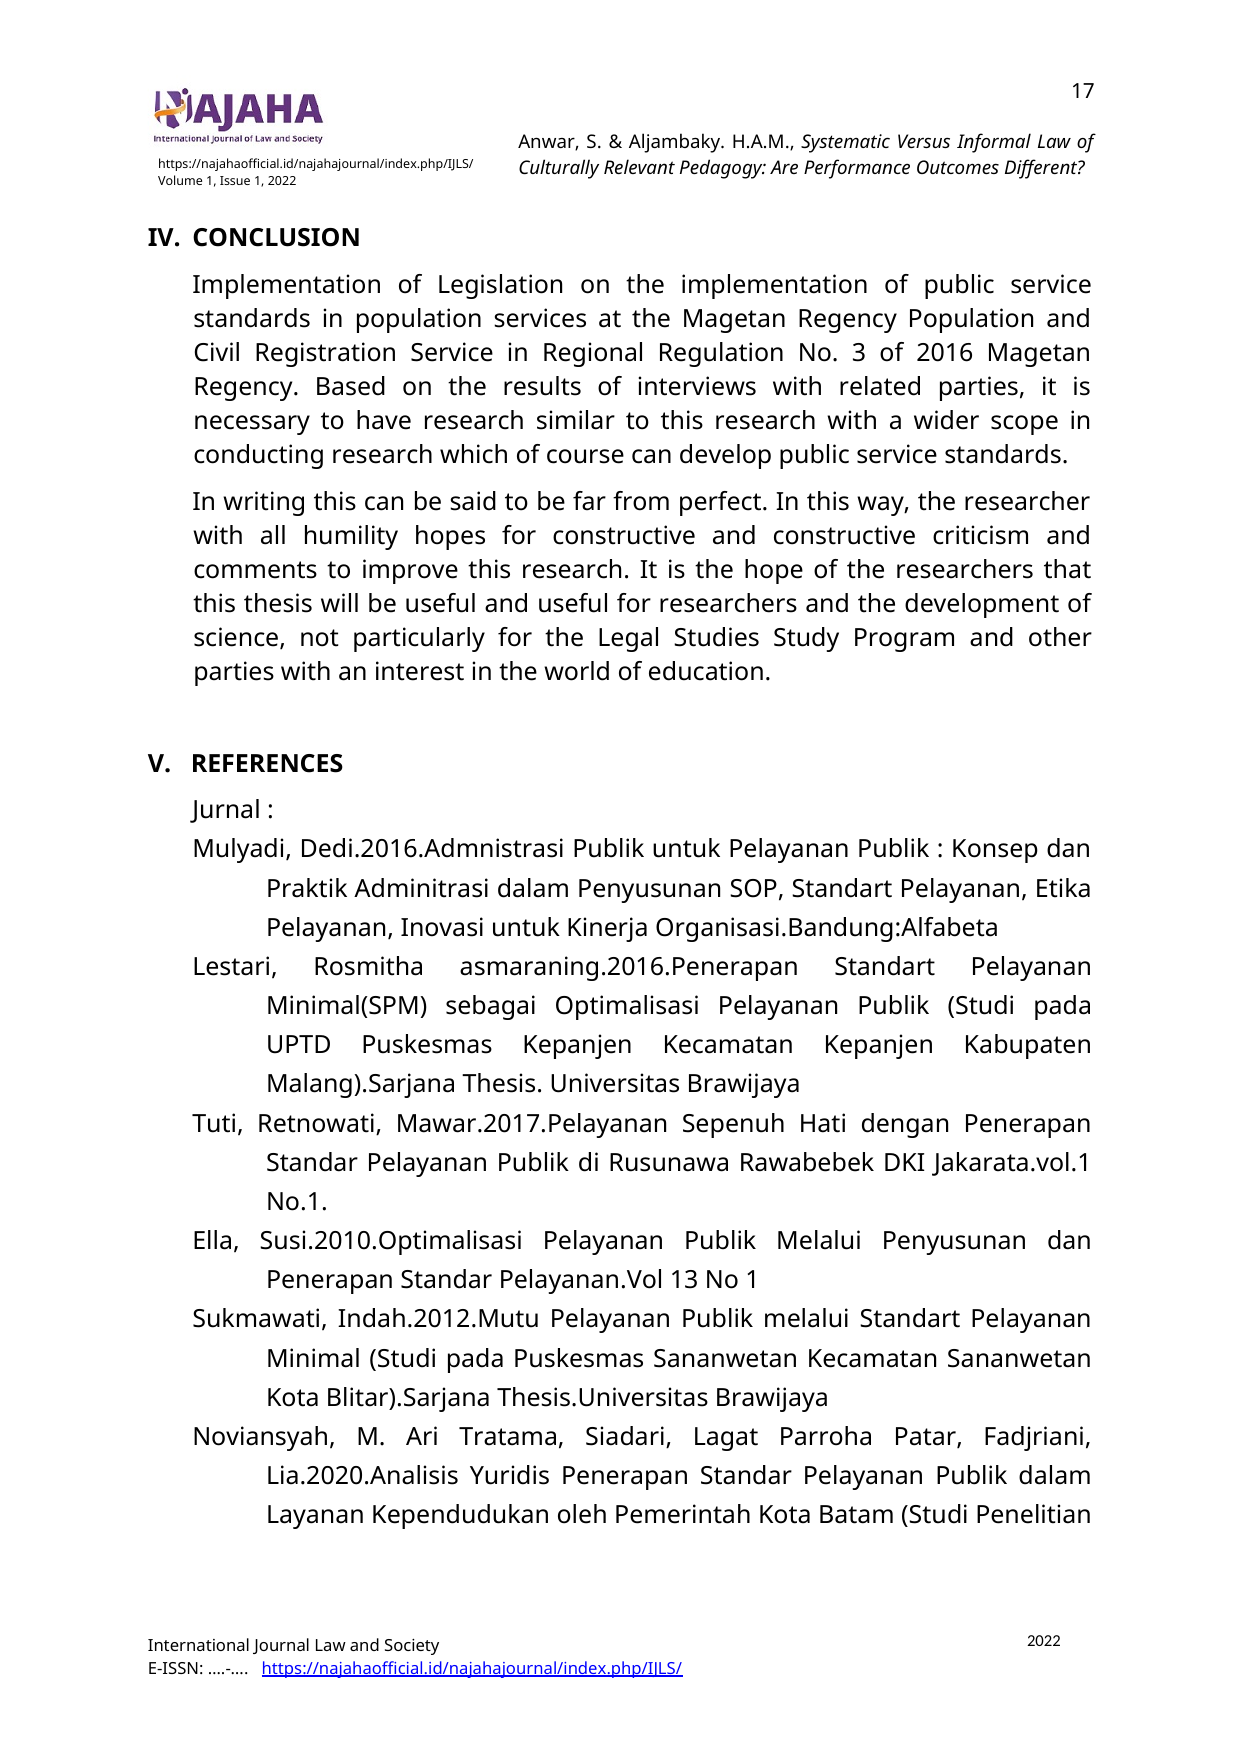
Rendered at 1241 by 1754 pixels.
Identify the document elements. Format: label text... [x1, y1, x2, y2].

list Tuti, Retnowati, Mawar.2017.Pelayanan Sepenuh Hati dengan Penerapan Standar Pelayanan Publik di Rusunawa Rawabebek DKI Jakarata.vol.1 No.1. [192, 1105, 1093, 1218]
list Jurnal : [192, 792, 1093, 826]
list CONCLUSION [148, 220, 1092, 254]
list Implementation of Legislation on the implementation of public service standards in population services at the Magetan Regency Population and Civil Registration Service in Regional Regulation No. 3 of 2016 Magetan Regency. Based on the results of interviews with related parties, it is necessary to have research similar to this research with a wider scope in conducting research which of course can develop public service standards. [192, 266, 1092, 471]
picture [147, 75, 328, 158]
list In writing this can be said to be far from perfect. In this way, the researcher with all humility hopes for constructive and constructive criticism and comments to improve this research. It is the hope of the researchers that this thesis will be useful and useful for researchers and the development of science, not particularly for the Legal Studies Study Program and other parties with an interest in the world of education. [192, 483, 1092, 688]
list Sukmawati, Indah.2012.Mutu Pelayanan Publik melalui Standart Pelayanan Minimal (Studi pada Puskesmas Sananwetan Kecamatan Sananwetan Kota Blitar).Sarjana Thesis.Universitas Brawijaya [192, 1301, 1093, 1413]
list Ella, Susi.2010.Optimalisasi Pelayanan Publik Melalui Penyusunan dan Penerapan Standar Pelayanan.Vol 13 No 1 [192, 1223, 1093, 1296]
list Mulyadi, Dedi.2016.Admnistrasi Publik untuk Pelayanan Publik : Konsep dan Praktik Adminitrasi dalam Penyusunan SOP, Standart Pelayanan, Etika Pelayanan, Inovasi untuk Kinerja Organisasi.Bandung:Alfabeta [192, 831, 1093, 943]
text V. REFERENCES [148, 745, 1092, 779]
list Lestari, Rosmitha asmaraning.2016.Penerapan Standart Pelayanan Minimal(SPM) sebagai Optimalisasi Pelayanan Publik (Studi pada UPTD Puskesmas Kepanjen Kecamatan Kepanjen Kabupaten Malang).Sarjana Thesis. Universitas Brawijaya [192, 948, 1093, 1100]
